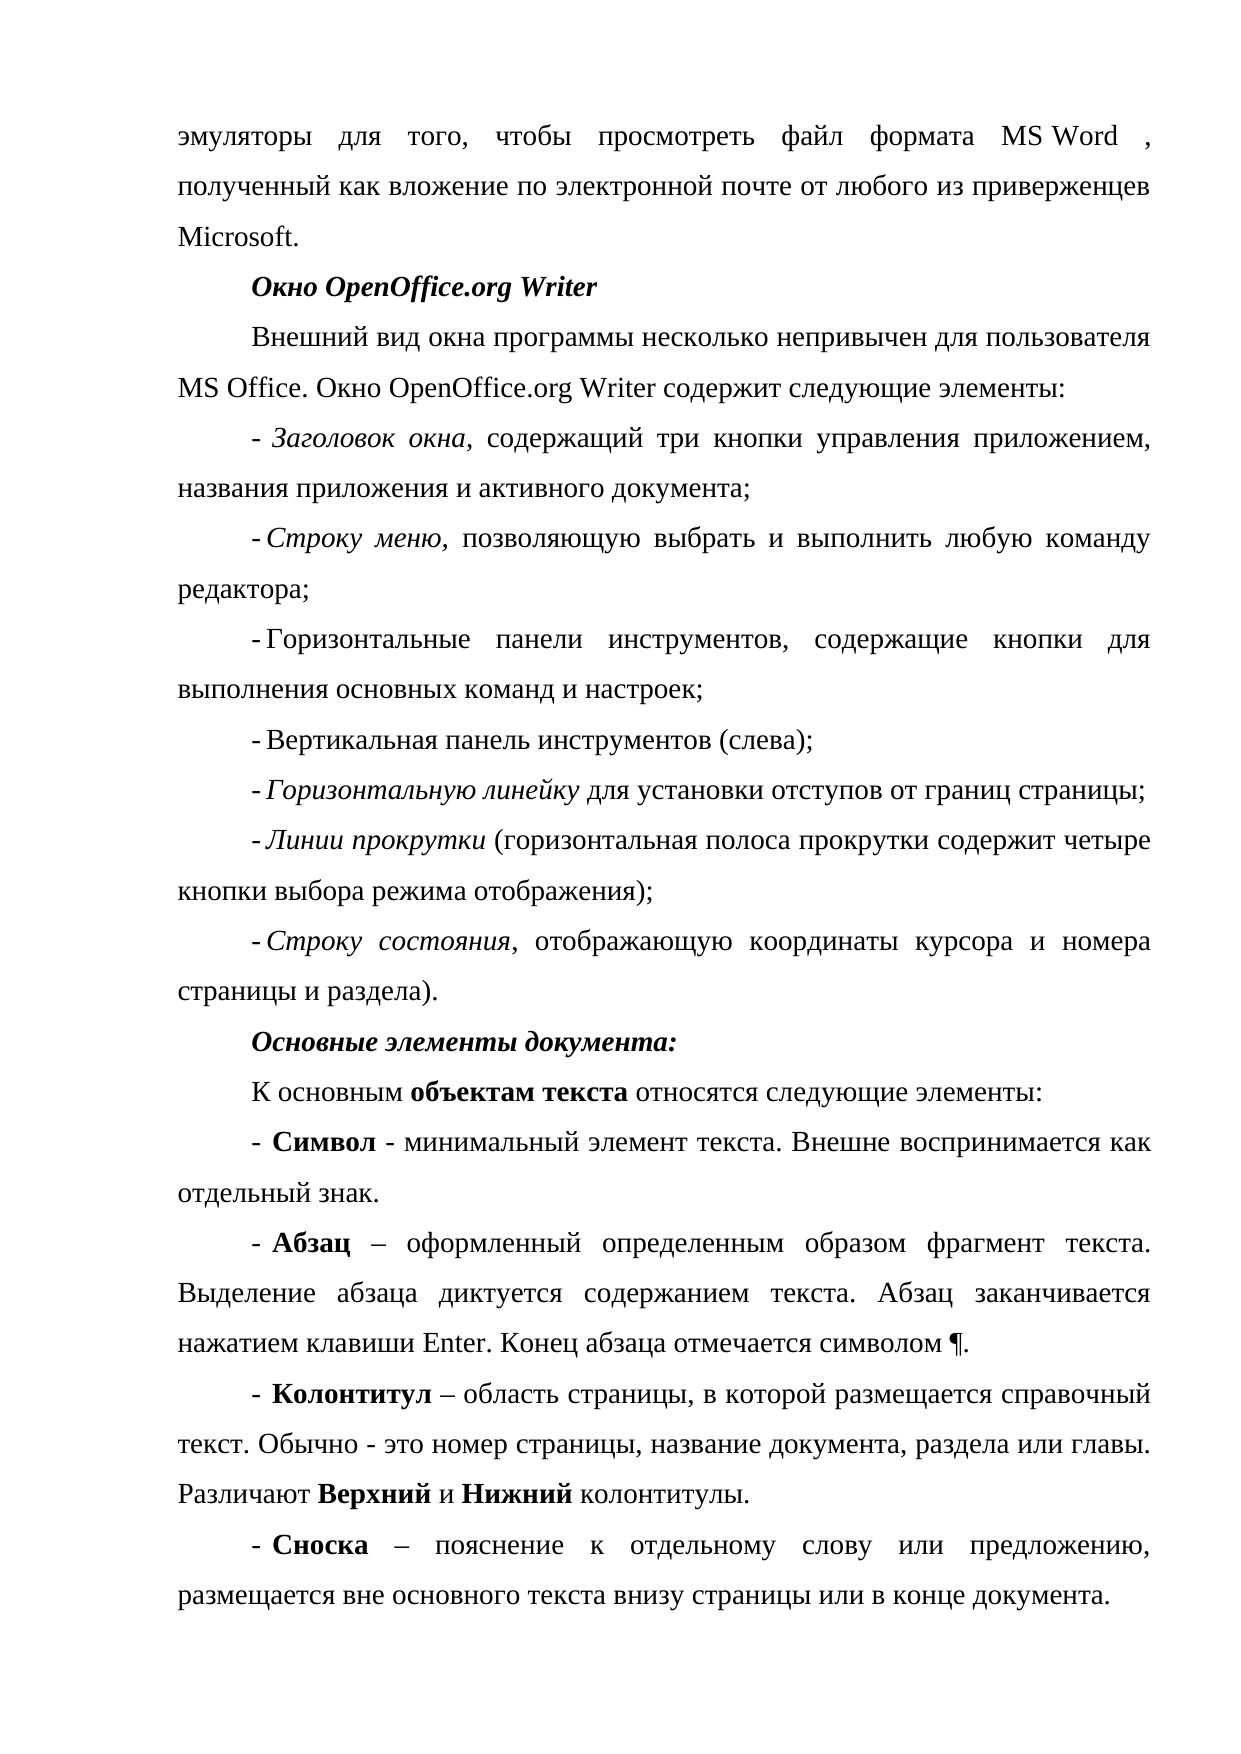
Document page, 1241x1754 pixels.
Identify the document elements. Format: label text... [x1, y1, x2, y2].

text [177, 118, 1152, 252]
list Горизонтальную линейку для установки отступов от границ страницы; [177, 772, 1152, 806]
list Линии прокрутки (горизонтальная полоса прокрутки содержит четыре кнопки выбора режима отображения); [177, 822, 1152, 906]
list Заголовок окна, содержащий три кнопки управления приложением, названия приложения и активного документа; [177, 420, 1152, 504]
list Вертикальная панель инструментов (слева); [177, 722, 1152, 755]
subtitle Окно OpenOffice.org Writer [177, 269, 1152, 303]
text К основным объектам текста относятся следующие элементы: [177, 1074, 1152, 1108]
list Сноска – пояснение к отдельному слову или предложению, размещается вне основного текста внизу страницы или в конце документа. [177, 1527, 1152, 1611]
list Абзац – оформленный определенным образом фрагмент текста. Выделение абзаца диктуется содержанием текста. Абзац заканчивается нажатием клавиши Enter. Конец абзаца отмечается символом ¶. [177, 1225, 1152, 1359]
subtitle Основные элементы документа: [177, 1024, 1152, 1057]
list Горизонтальные панели инструментов, содержащие кнопки для выполнения основных команд и настроек; [177, 621, 1152, 705]
list Символ - минимальный элемент текста. Внешне воспринимается как отдельный знак. [177, 1124, 1152, 1208]
list Строку меню, позволяющую выбрать и выполнить любую команду редактора; [177, 521, 1152, 604]
list Колонтитул – область страницы, в которой размещается справочный текст. Обычно - это номер страницы, название документа, раздела или главы. Различают Верхний и Нижний колонтитулы. [177, 1376, 1152, 1510]
text Внешний вид окна программы несколько непривычен для пользователя MS Office. Окно OpenOffice.org Writer содержит следующие элементы: [177, 319, 1152, 403]
list Строку состояния, отображающую координаты курсора и номера страницы и раздела). [177, 923, 1152, 1007]
